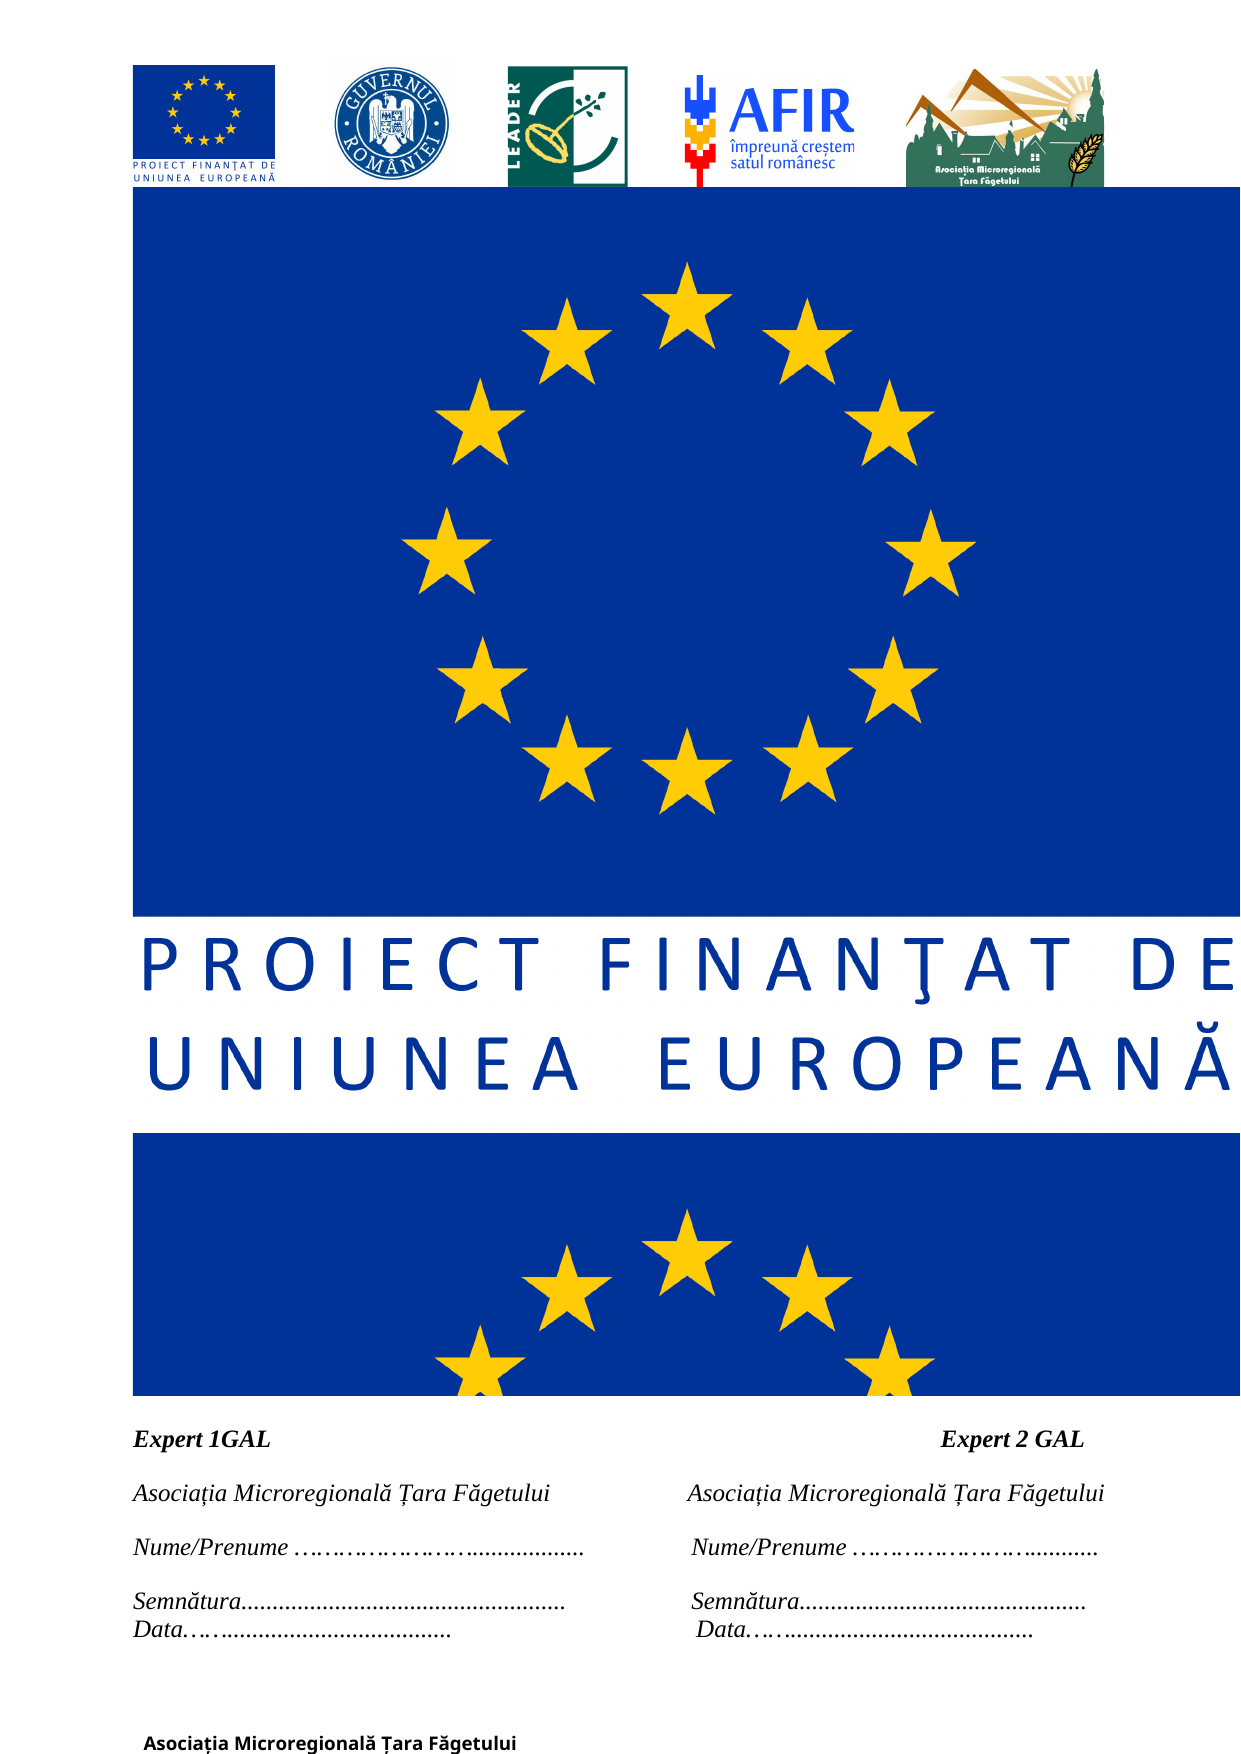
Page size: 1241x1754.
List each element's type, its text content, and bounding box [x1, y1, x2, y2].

picture [132, 59, 1241, 1396]
text Nume/Prenume …………………….................. Nume/Prenume ……………………........... [133, 1532, 1107, 1561]
text Asociația Microregională Țara Făgetului Asociația Microregională Țara Făgetului [133, 1478, 1107, 1507]
text Semnătura.................................................... Semnătura.............................................. Data…….................................... Data……....................................... [133, 1586, 1107, 1672]
text Expert 1GAL Expert 2 GAL [133, 1424, 1107, 1453]
